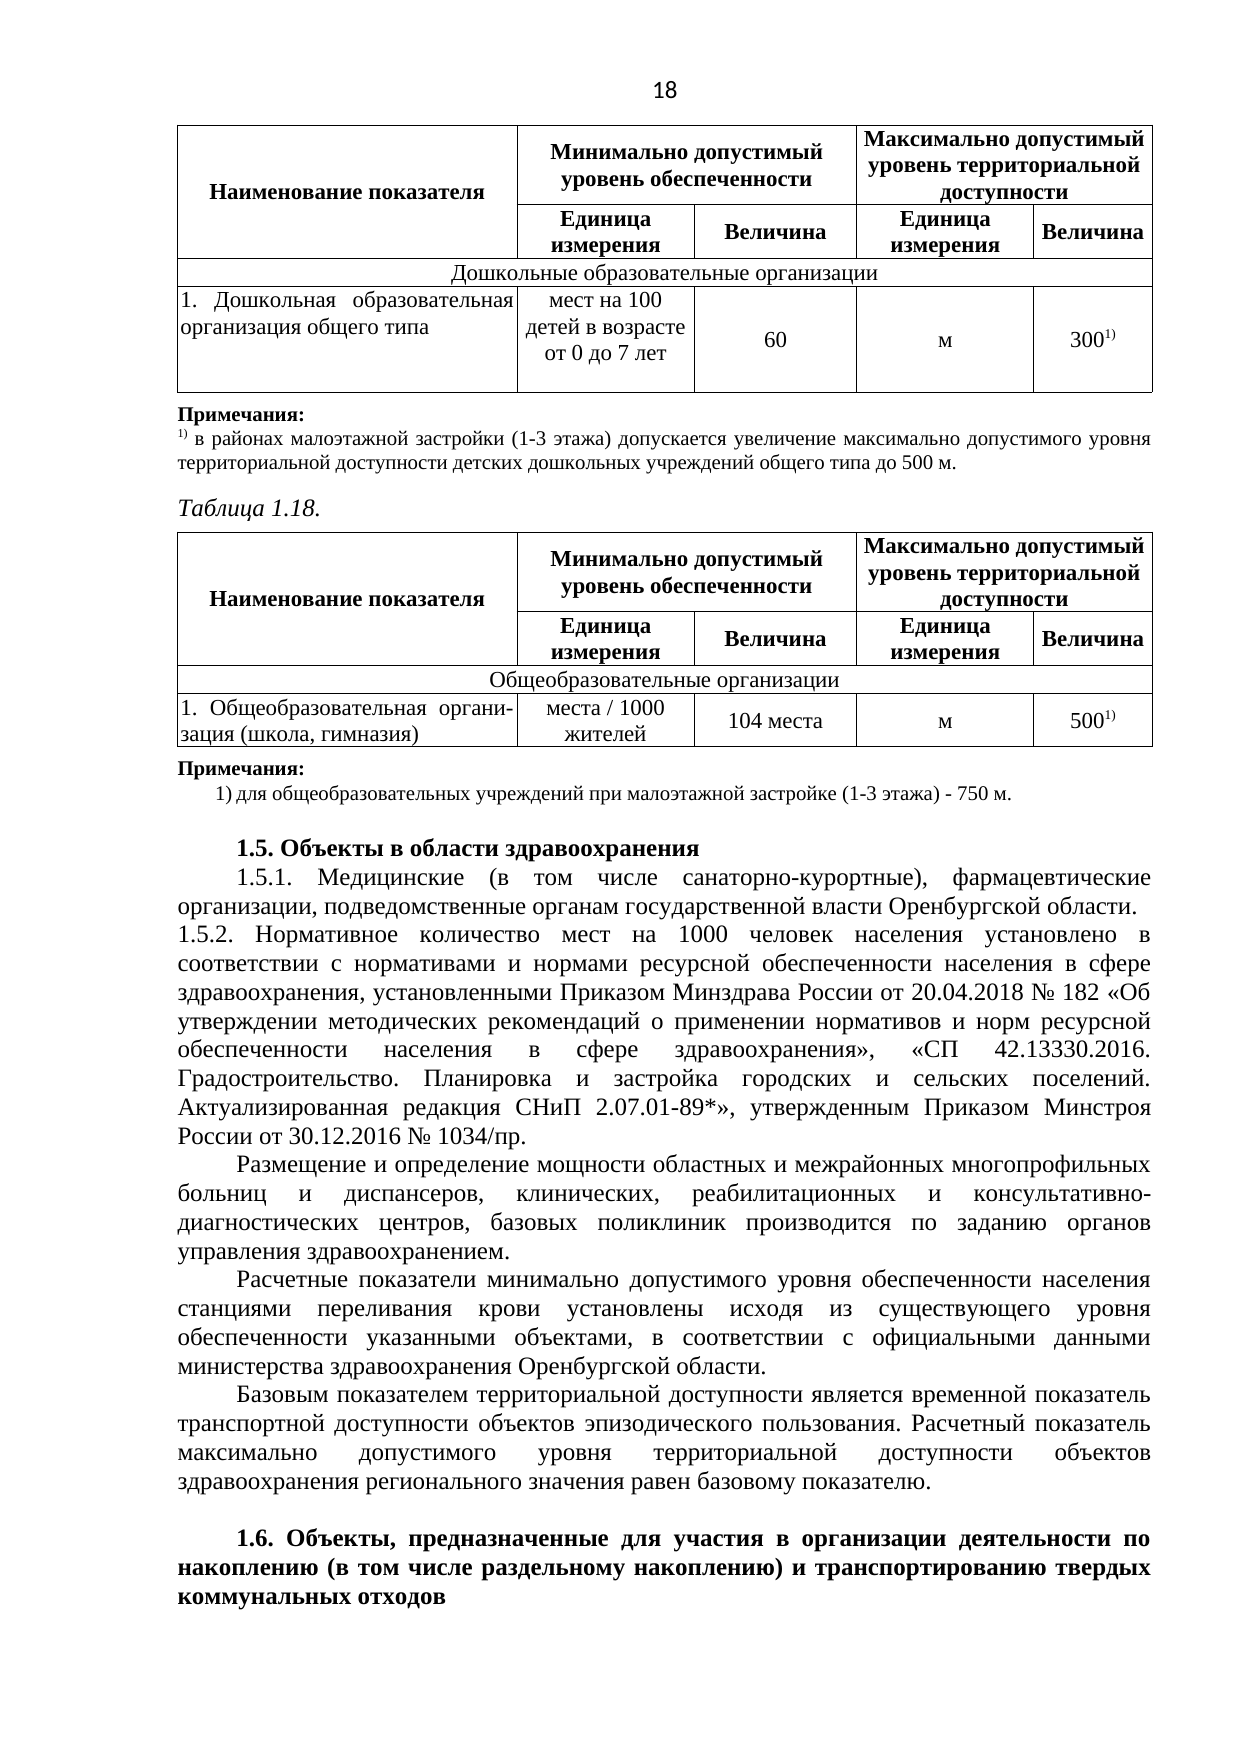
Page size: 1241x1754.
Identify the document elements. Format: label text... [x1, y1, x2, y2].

table_cell 5001) [1034, 694, 1152, 746]
table_cell Единица измерения [857, 205, 1033, 257]
text Примечания: [177, 402, 1152, 426]
text Размещение и определение мощности областных и межрайонных многопрофильных больниц и диспансеров, клинических, реабилитационных и консультативно-диагностических центров, базовых поликлиник производится по заданию органов управления здравоохранением. [177, 1149, 1152, 1264]
table_header Минимально допустимый уровень обеспеченности [518, 533, 856, 611]
text Расчетные показатели минимально допустимого уровня обеспеченности населения станциями переливания крови установлены исходя из существующего уровня обеспеченности указанными объектами, в соответствии с официальными данными министерства здравоохранения Оренбургской области. [177, 1264, 1152, 1379]
table_cell Единица измерения [857, 612, 1033, 664]
table_cell 60 [695, 287, 856, 392]
table_cell Величина [1034, 205, 1152, 257]
table_header Наименование показателя [178, 126, 517, 257]
table_header Максимально допустимый уровень территориальной доступности [857, 126, 1152, 204]
table_cell 1. Дошкольная образовательная организация общего типа [178, 287, 517, 392]
list для общеобразовательных учреждений при малоэтажной застройке (1-3 этажа) - 750 м. [215, 780, 1152, 804]
text 1) в районах малоэтажной застройки (1-3 этажа) допускается увеличение максимально допустимого уровня территориальной доступности детских дошкольных учреждений общего типа до 500 м. [177, 426, 1152, 474]
table_cell Величина [695, 612, 856, 664]
table_cell Величина [1034, 612, 1152, 664]
text Таблица 1.18. [177, 493, 1152, 522]
table_cell м [857, 287, 1033, 392]
table_header Максимально допустимый уровень территориальной доступности [857, 533, 1152, 611]
table_cell Дошкольные образовательные организации [178, 259, 1152, 286]
text 1.6. Объекты, предназначенные для участия в организации деятельности по накоплению (в том числе раздельному накоплению) и транспортированию твердых коммунальных отходов [177, 1523, 1152, 1609]
table_cell Единица измерения [518, 612, 694, 664]
table_cell мест на 100 детей в возрасте от 0 до 7 лет [518, 287, 694, 392]
table_cell Общеобразовательные организации [178, 666, 1152, 693]
table_header Наименование показателя [178, 533, 517, 664]
text Базовым показателем территориальной доступности является временной показатель транспортной доступности объектов эпизодического пользования. Расчетный показатель максимально допустимого уровня территориальной доступности объектов здравоохранения регионального значения равен базовому показателю. [177, 1379, 1152, 1494]
table_cell Единица измерения [518, 205, 694, 257]
table_cell места / 1000 жителей [518, 694, 694, 746]
table_cell м [857, 694, 1033, 746]
text 1.5.1. Медицинские (в том числе санаторно-курортные), фармацевтические организации, подведомственные органам государственной власти Оренбургской области. [177, 862, 1152, 919]
table_cell 1. Общеобразовательная органи-зация (школа, гимназия) [178, 694, 517, 746]
text 1.5. Объекты в области здравоохранения [177, 833, 1152, 862]
table_cell 104 места [695, 694, 856, 746]
text 1.5.2. Нормативное количество мест на 1000 человек населения установлено в соответствии с нормативами и нормами ресурсной обеспеченности населения в сфере здравоохранения, установленными Приказом Минздрава России от 20.04.2018 № 182 «Об утверждении методических рекомендаций о применении нормативов и норм ресурсной обеспеченности населения в сфере здравоохранения», «СП 42.13330.2016. Градостроительство. Планировка и застройка городских и сельских поселений. Актуализированная редакция СНиП 2.07.01-89*», утвержденным Приказом Минстроя России от 30.12.2016 № 1034/пр. [177, 919, 1152, 1149]
text Примечания: [177, 756, 1152, 780]
table_cell Величина [695, 205, 856, 257]
table_cell 3001) [1034, 287, 1152, 392]
table_header Минимально допустимый уровень обеспеченности [518, 126, 856, 204]
